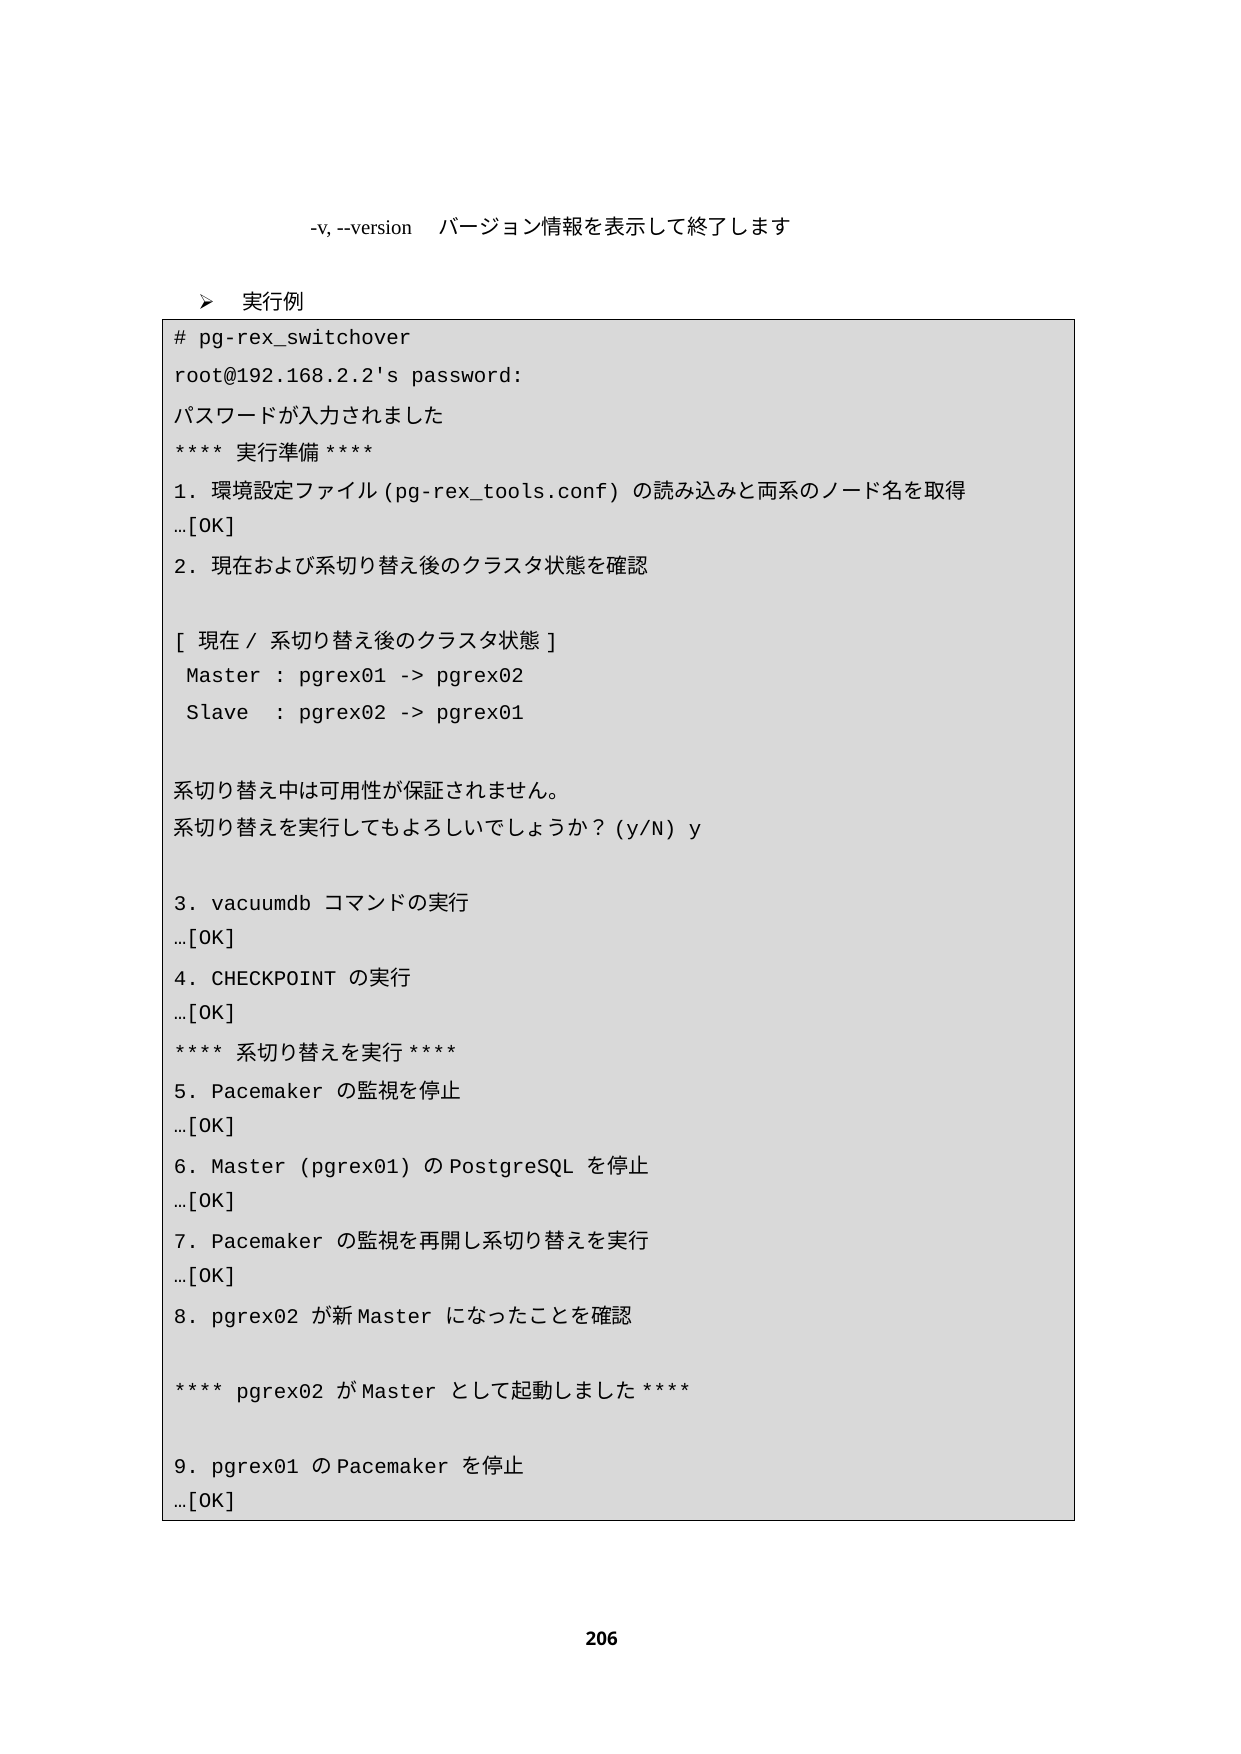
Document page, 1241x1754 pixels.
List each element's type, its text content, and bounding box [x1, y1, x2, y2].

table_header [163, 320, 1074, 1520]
list 実行例 [198, 282, 1054, 319]
text -v, --version バージョン情報を表示して終了します [177, 207, 1054, 244]
